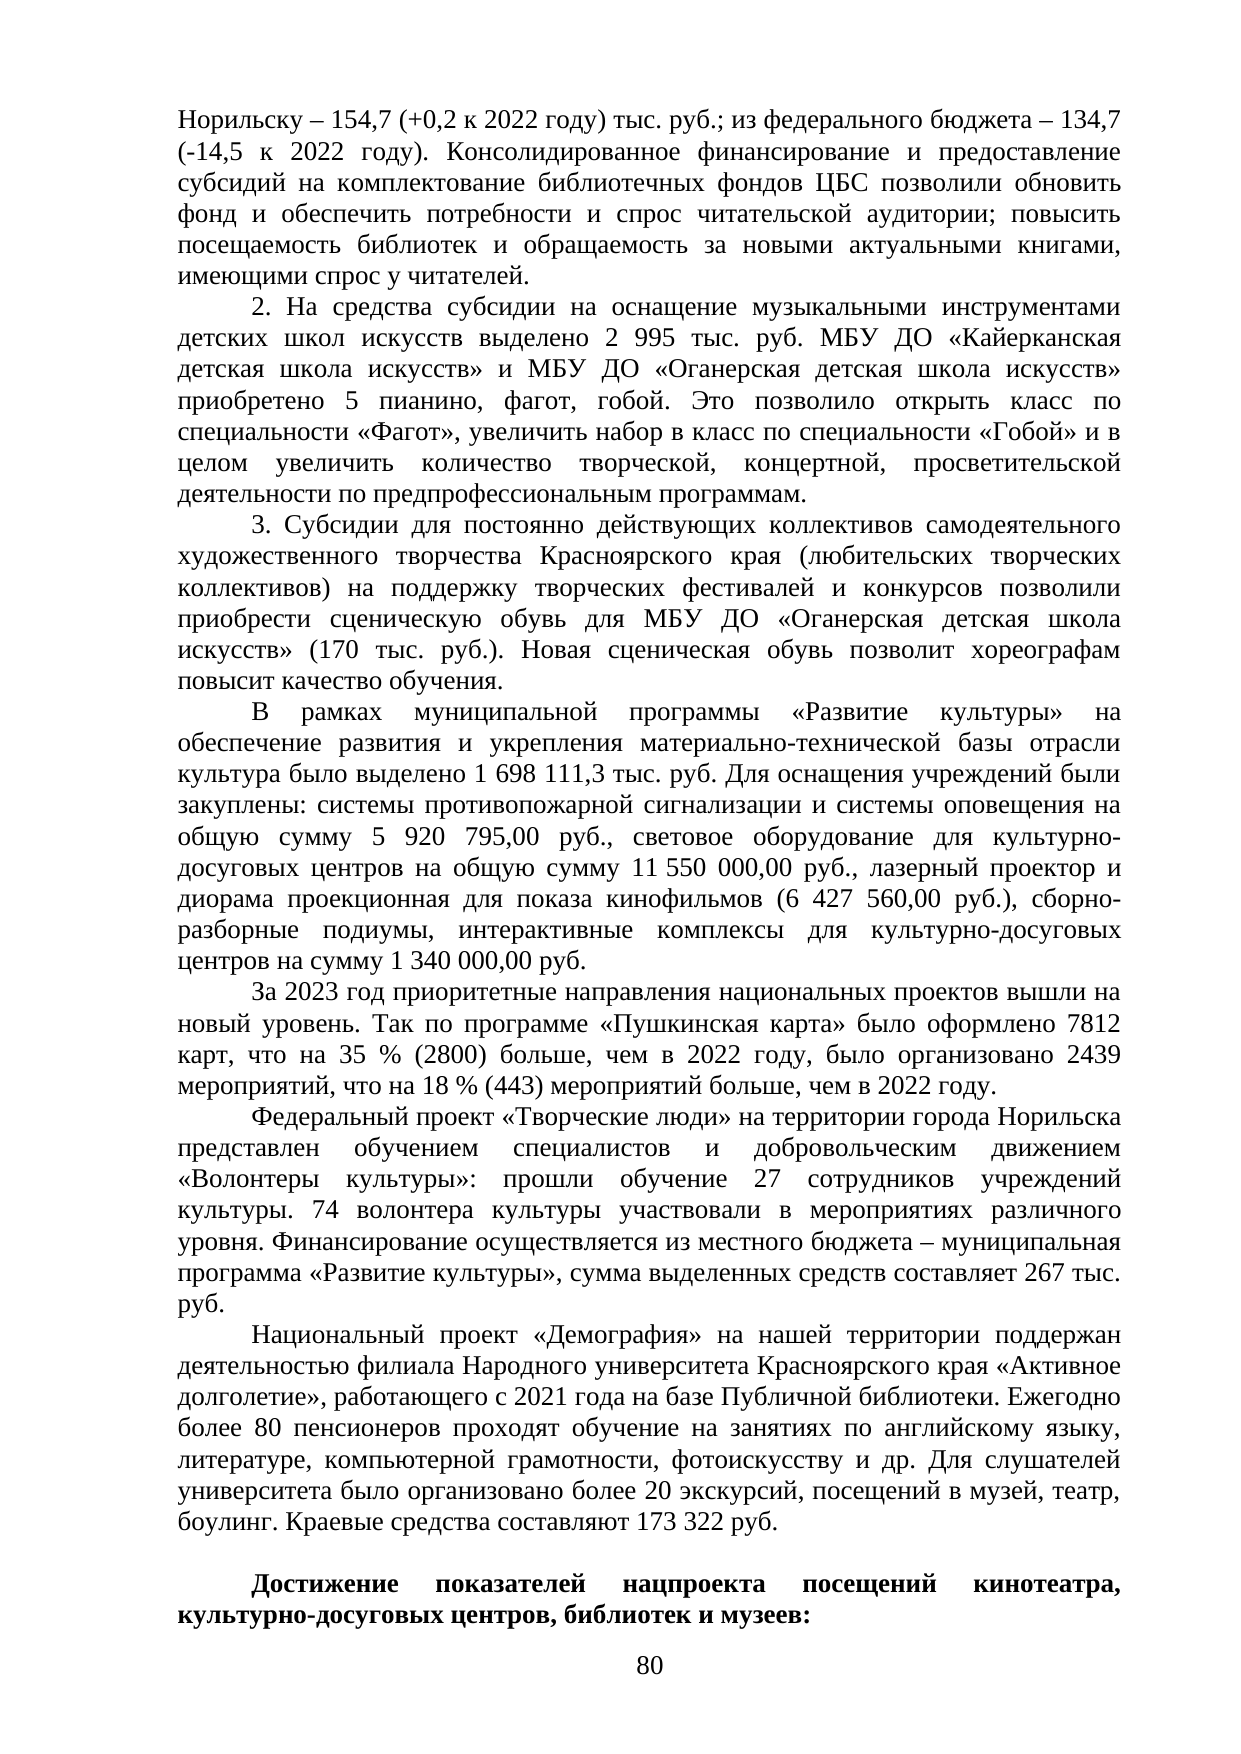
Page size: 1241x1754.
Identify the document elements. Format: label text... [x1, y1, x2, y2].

text 2. На средства субсидии на оснащение музыкальными инструментами детских школ искусств выделено 2 995 тыс. руб. МБУ ДО «Кайерканская детская школа искусств» и МБУ ДО «Оганерская детская школа искусств» приобретено 5 пианино, фагот, гобой. Это позволило открыть класс по специальности «Фагот», увеличить набор в класс по специальности «Гобой» и в целом увеличить количество творческой, концертной, просветительской деятельности по предпрофессиональным программам. [177, 290, 1122, 508]
text За 2023 год приоритетные направления национальных проектов вышли на новый уровень. Так по программе «Пушкинская карта» было оформлено 7812 карт, что на 35 % (2800) больше, чем в 2022 году, было организовано 2439 мероприятий, что на 18 % (443) мероприятий больше, чем в 2022 году. [177, 976, 1122, 1100]
text Национальный проект «Демография» на нашей территории поддержан деятельностью филиала Народного университета Красноярского края «Активное долголетие», работающего с 2021 года на базе Публичной библиотеки. Ежегодно более 80 пенсионеров проходят обучение на занятиях по английскому языку, литературе, компьютерной грамотности, фотоискусству и др. Для слушателей университета было организовано более 20 экскурсий, посещений в музей, театр, боулинг. Краевые средства составляют 173 322 руб. [177, 1318, 1122, 1536]
text В рамках муниципальной программы «Развитие культуры» на обеспечение развития и укрепления материально-технической базы отрасли культура было выделено 1 698 111,3 тыс. руб. Для оснащения учреждений были закуплены: системы противопожарной сигнализации и системы оповещения на общую сумму 5 920 795,00 руб., световое оборудование для культурно-досуговых центров на общую сумму 11 550 000,00 руб., лазерный проектор и диорама проекционная для показа кинофильмов (6 427 560,00 руб.), сборно-разборные подиумы, интерактивные комплексы для культурно-досуговых центров на сумму 1 340 000,00 руб. [177, 695, 1122, 976]
text Достижение показателей нацпроекта посещений кинотеатра, культурно-досуговых центров, библиотек и музеев: [177, 1567, 1122, 1629]
text 3. Субсидии для постоянно действующих коллективов самодеятельного художественного творчества Красноярского края (любительских творческих коллективов) на поддержку творческих фестивалей и конкурсов позволили приобрести сценическую обувь для МБУ ДО «Оганерская детская школа искусств» (170 тыс. руб.). Новая сценическая обувь позволит хореографам повысит качество обучения. [177, 508, 1122, 695]
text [177, 103, 1122, 290]
text Федеральный проект «Творческие люди» на территории города Норильска представлен обучением специалистов и добровольческим движением «Волонтеры культуры»: прошли обучение 27 сотрудников учреждений культуры. 74 волонтера культуры участвовали в мероприятиях различного уровня. Финансирование осуществляется из местного бюджета – муниципальная программа «Развитие культуры», сумма выделенных средств составляет 267 тыс. руб. [177, 1100, 1122, 1318]
